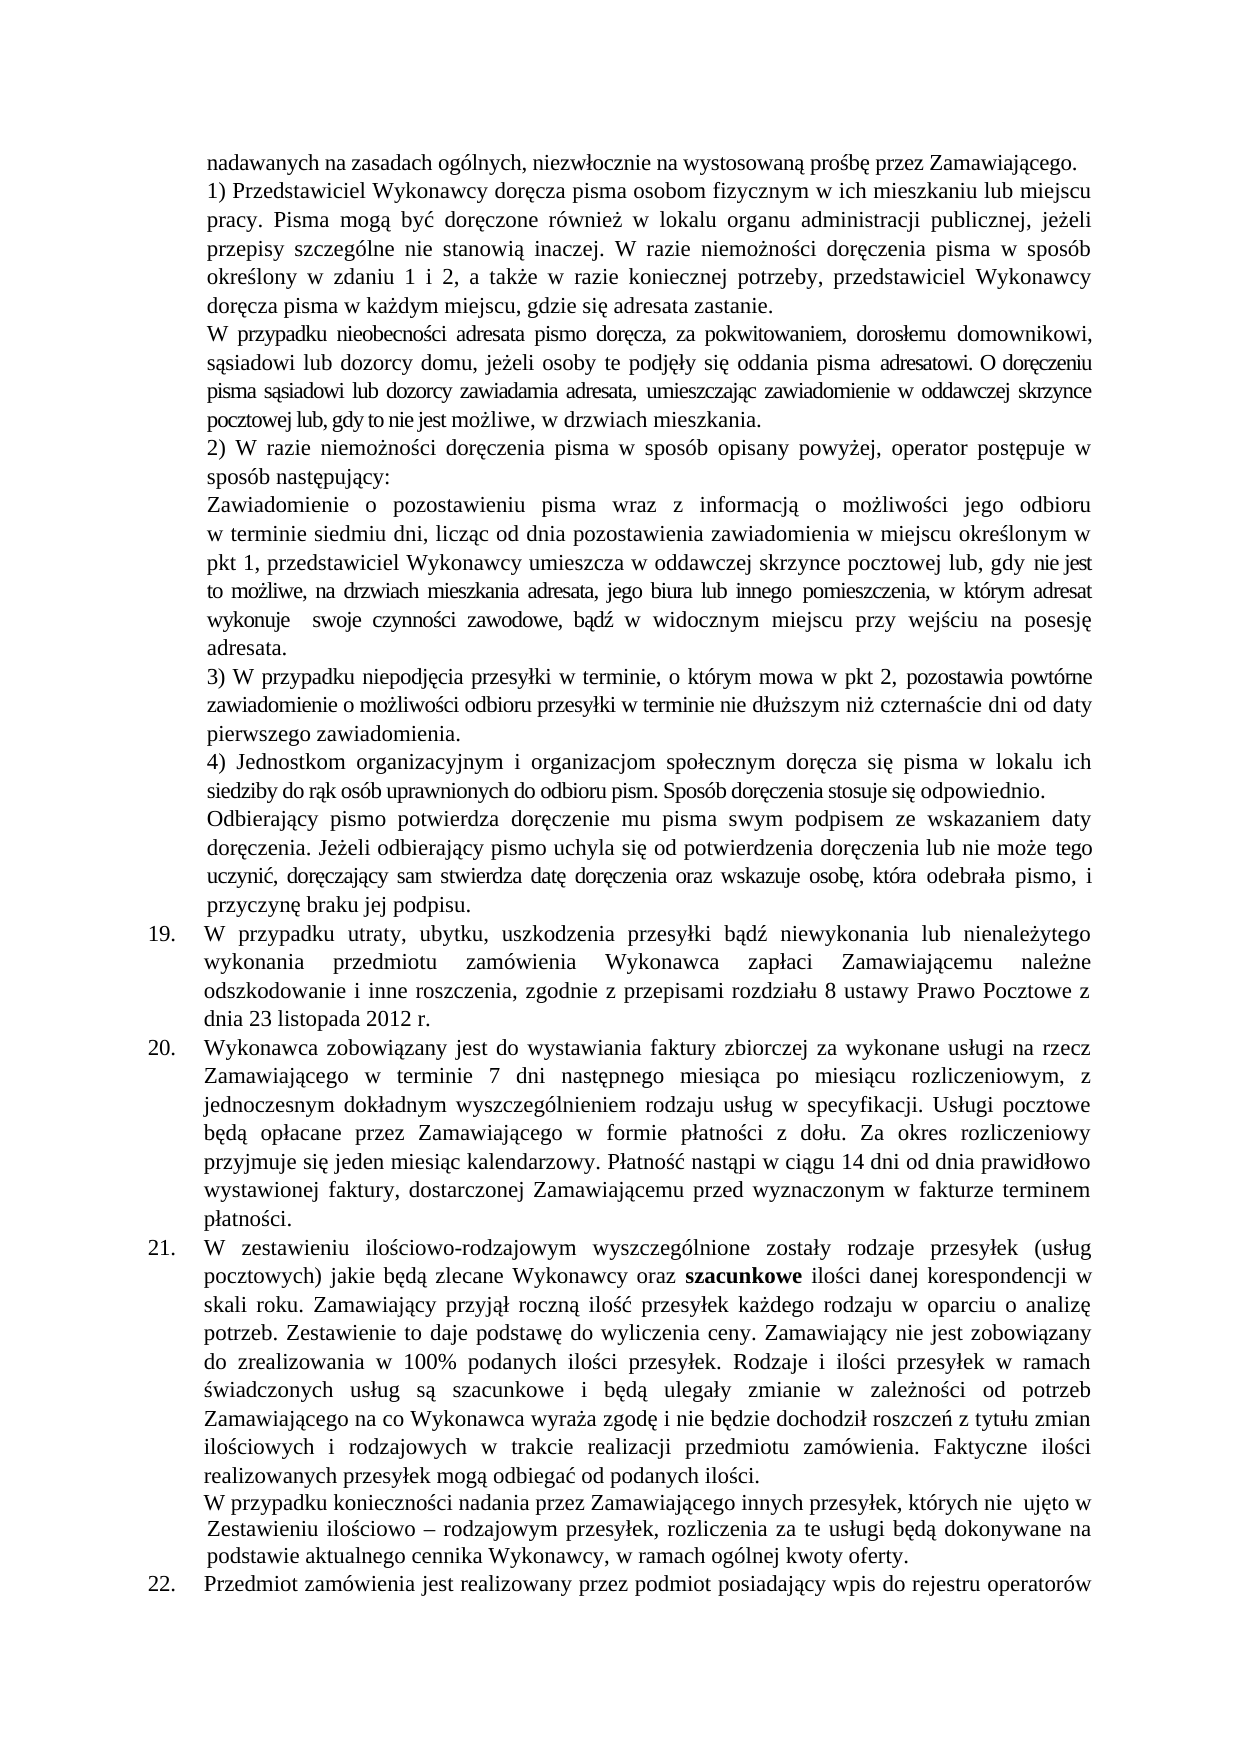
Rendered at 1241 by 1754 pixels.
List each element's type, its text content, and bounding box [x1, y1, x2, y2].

list W zestawieniu ilościowo-rodzajowym wyszczególnione zostały rodzaje przesyłek (usług pocztowych) jakie będą zlecane Wykonawcy oraz szacunkowe ilości danej korespondencji w skali roku. Zamawiający przyjął roczną ilość przesyłek każdego rodzaju w oparciu o analizę potrzeb. Zestawienie to daje podstawę do wyliczenia ceny. Zamawiający nie jest zobowiązany do zrealizowania w 100% podanych ilości przesyłek. Rodzaje i ilości przesyłek w ramach świadczonych usług są szacunkowe i będą ulegały zmianie w zależności od potrzeb Zamawiającego na co Wykonawca wyraża zgodę i nie będzie dochodził roszczeń z tytułu zmian ilościowych i rodzajowych w trakcie realizacji przedmiotu zamówienia. Faktyczne ilości realizowanych przesyłek mogą odbiegać od podanych ilości. [148, 1232, 1093, 1489]
text 2) W razie niemożności doręczenia pisma w sposób opisany powyżej, operator postępuje w sposób następujący: [207, 433, 1093, 490]
text 1) Przedstawiciel Wykonawcy doręcza pisma osobom fizycznym w ich mieszkaniu lub miejscu pracy. Pisma mogą być doręczone również w lokalu organu administracji publicznej, jeżeli przepisy szczególne nie stanowią inaczej. W razie niemożności doręczenia pisma w sposób określony w zdaniu 1 i 2, a także w razie koniecznej potrzeby, przedstawiciel Wykonawcy doręcza pisma w każdym miejscu, gdzie się adresata zastanie. [207, 176, 1093, 319]
text W przypadku konieczności nadania przez Zamawiającego innych przesyłek, których nie ujęto w Zestawieniu ilościowo – rodzajowym przesyłek, rozliczenia za te usługi będą dokonywane na podstawie aktualnego cennika Wykonawcy, w ramach ogólnej kwoty oferty. [192, 1489, 1093, 1568]
text Zawiadomienie o pozostawieniu pisma wraz z informacją o możliwości jego odbioru w terminie siedmiu dni, licząc od dnia pozostawienia zawiadomienia w miejscu określonym w pkt 1, przedstawiciel Wykonawcy umieszcza w oddawczej skrzynce pocztowej lub, gdy nie jest to możliwe, na drzwiach mieszkania adresata, jego biura lub innego pomieszczenia, w którym adresat wykonuje swoje czynności zawodowe, bądź w widocznym miejscu przy wejściu na posesję adresata. [207, 490, 1093, 661]
text Odbierający pismo potwierdza doręczenie mu pisma swym podpisem ze wskazaniem daty doręczenia. Jeżeli odbierający pismo uchyla się od potwierdzenia doręczenia lub nie może tego uczynić, doręczający sam stwierdza datę doręczenia oraz wskazuje osobę, która odebrała pismo, i przyczynę braku jej podpisu. [207, 804, 1093, 918]
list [148, 148, 1093, 176]
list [148, 1568, 1093, 1597]
text 3) W przypadku niepodjęcia przesyłki w terminie, o którym mowa w pkt 2, pozostawia powtórne zawiadomienie o możliwości odbioru przesyłki w terminie nie dłuższym niż czternaście dni od daty pierwszego zawiadomienia. [207, 661, 1093, 747]
text 4) Jednostkom organizacyjnym i organizacjom społecznym doręcza się pisma w lokalu ich siedziby do rąk osób uprawnionych do odbioru pism. Sposób doręczenia stosuje się odpowiednio. [207, 747, 1093, 804]
list W przypadku utraty, ubytku, uszkodzenia przesyłki bądź niewykonania lub nienależytego wykonania przedmiotu zamówienia Wykonawca zapłaci Zamawiającemu należne odszkodowanie i inne roszczenia, zgodnie z przepisami rozdziału 8 ustawy Prawo Pocztowe z dnia 23 listopada 2012 r. [148, 918, 1092, 1032]
text W przypadku nieobecności adresata pismo doręcza, za pokwitowaniem, dorosłemu domownikowi, sąsiadowi lub dozorcy domu, jeżeli osoby te podjęły się oddania pisma adresatowi. O doręczeniu pisma sąsiadowi lub dozorcy zawiadamia adresata, umieszczając zawiadomienie w oddawczej skrzynce pocztowej lub, gdy to nie jest możliwe, w drzwiach mieszkania. [207, 319, 1093, 433]
list Wykonawca zobowiązany jest do wystawiania faktury zbiorczej za wykonane usługi na rzecz Zamawiającego w terminie 7 dni następnego miesiąca po miesiącu rozliczeniowym, z jednoczesnym dokładnym wyszczególnieniem rodzaju usług w specyfikacji. Usługi pocztowe będą opłacane przez Zamawiającego w formie płatności z dołu. Za okres rozliczeniowy przyjmuje się jeden miesiąc kalendarzowy. Płatność nastąpi w ciągu 14 dni od dnia prawidłowo wystawionej faktury, dostarczonej Zamawiającemu przed wyznaczonym w fakturze terminem płatności. [148, 1032, 1092, 1232]
